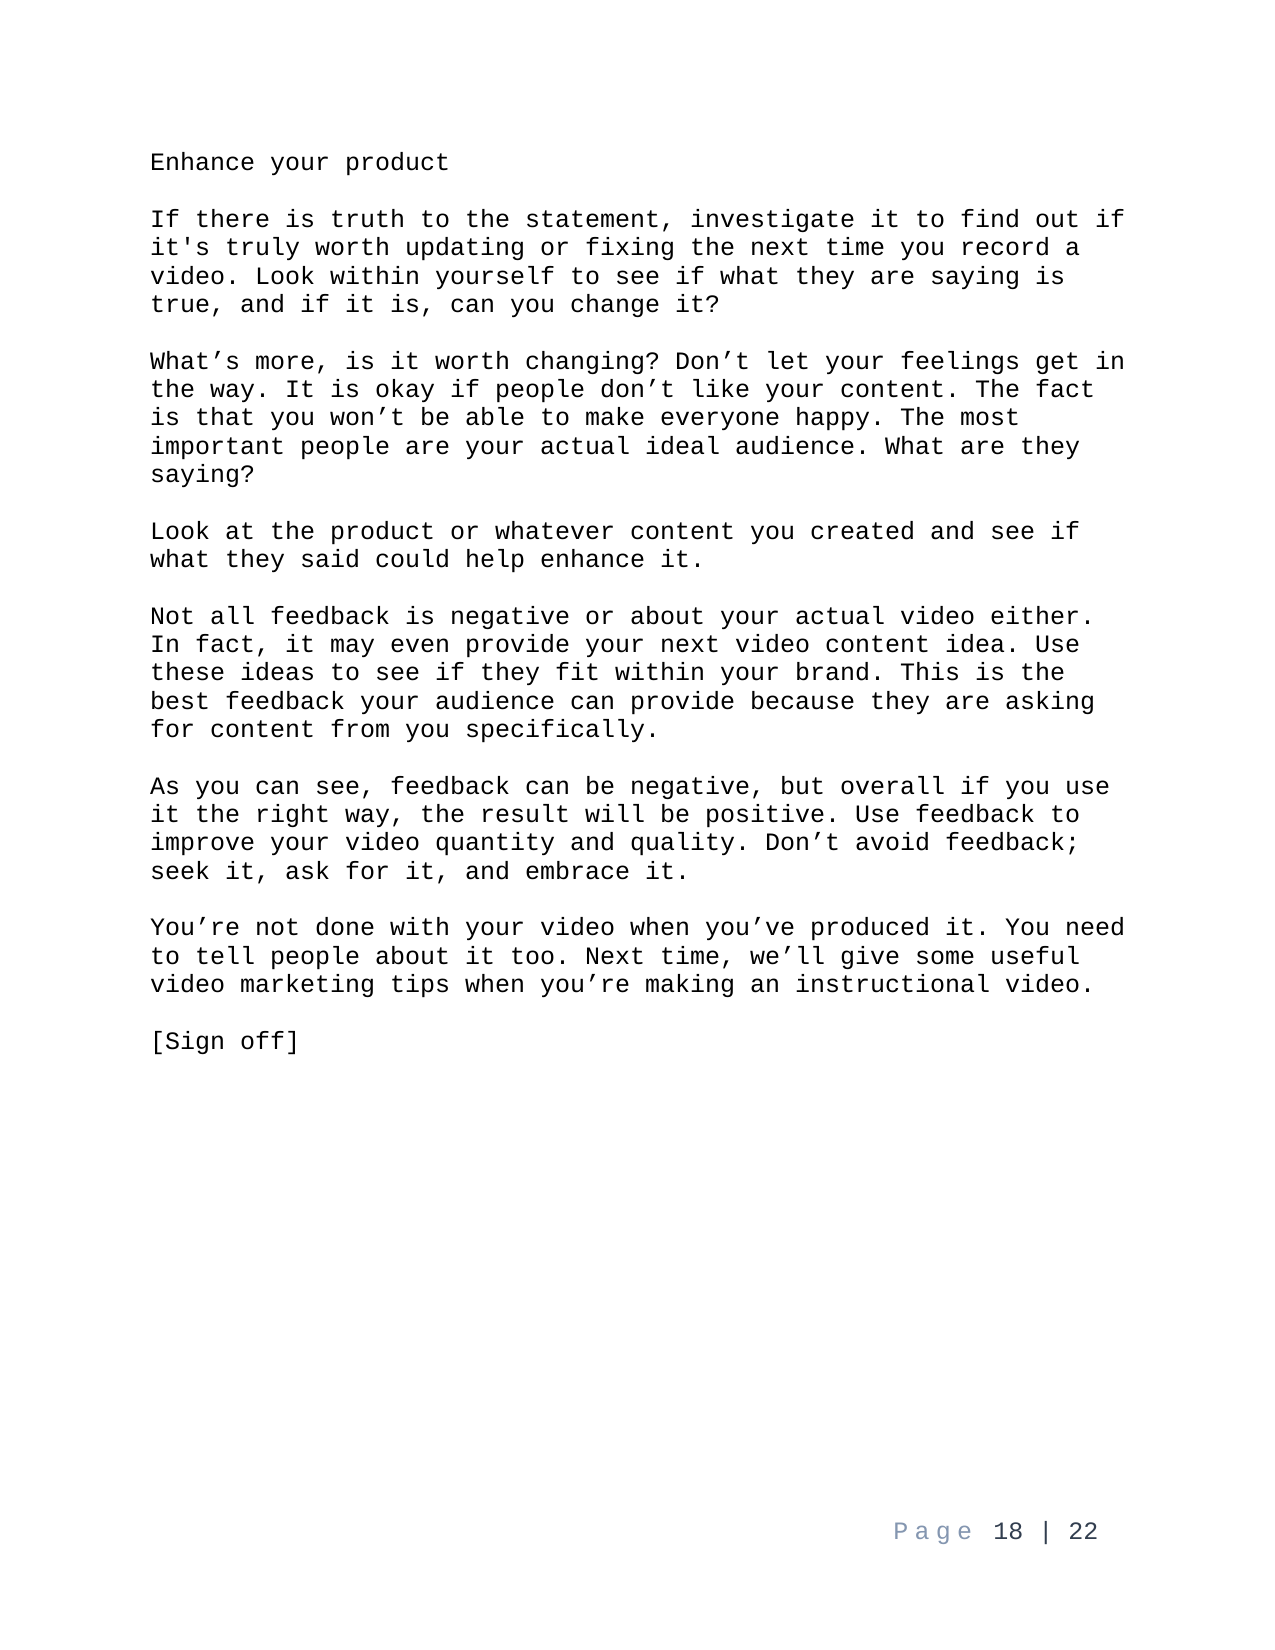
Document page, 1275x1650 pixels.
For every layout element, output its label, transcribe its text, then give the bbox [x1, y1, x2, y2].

text You’re not done with your video when you’ve produced it. You need to tell people about it too. Next time, we’ll give some useful video marketing tips when you’re making an instructional video. [150, 915, 1125, 1000]
text Look at the product or whatever content you created and see if what they said could help enhance it. [150, 518, 1125, 575]
text Not all feedback is negative or about your actual video either. In fact, it may even provide your next video content idea. Use these ideas to see if they fit within your brand. This is the best feedback your audience can provide because they are asking for content from you specifically. [150, 603, 1125, 745]
text [Sign off] [150, 1028, 1125, 1057]
text Enhance your product [150, 150, 1125, 178]
text As you can see, feedback can be negative, but overall if you use it the right way, the result will be positive. Use feedback to improve your video quantity and quality. Don’t avoid feedback; seek it, ask for it, and embrace it. [150, 773, 1125, 887]
text If there is truth to the statement, investigate it to find out if it's truly worth updating or fixing the next time you record a video. Look within yourself to see if what they are saying is true, and if it is, can you change it? [150, 207, 1125, 320]
text What’s more, is it worth changing? Don’t let your feelings get in the way. It is okay if people don’t like your content. The fact is that you won’t be able to make everyone happy. The most important people are your actual ideal audience. What are they saying? [150, 348, 1125, 490]
